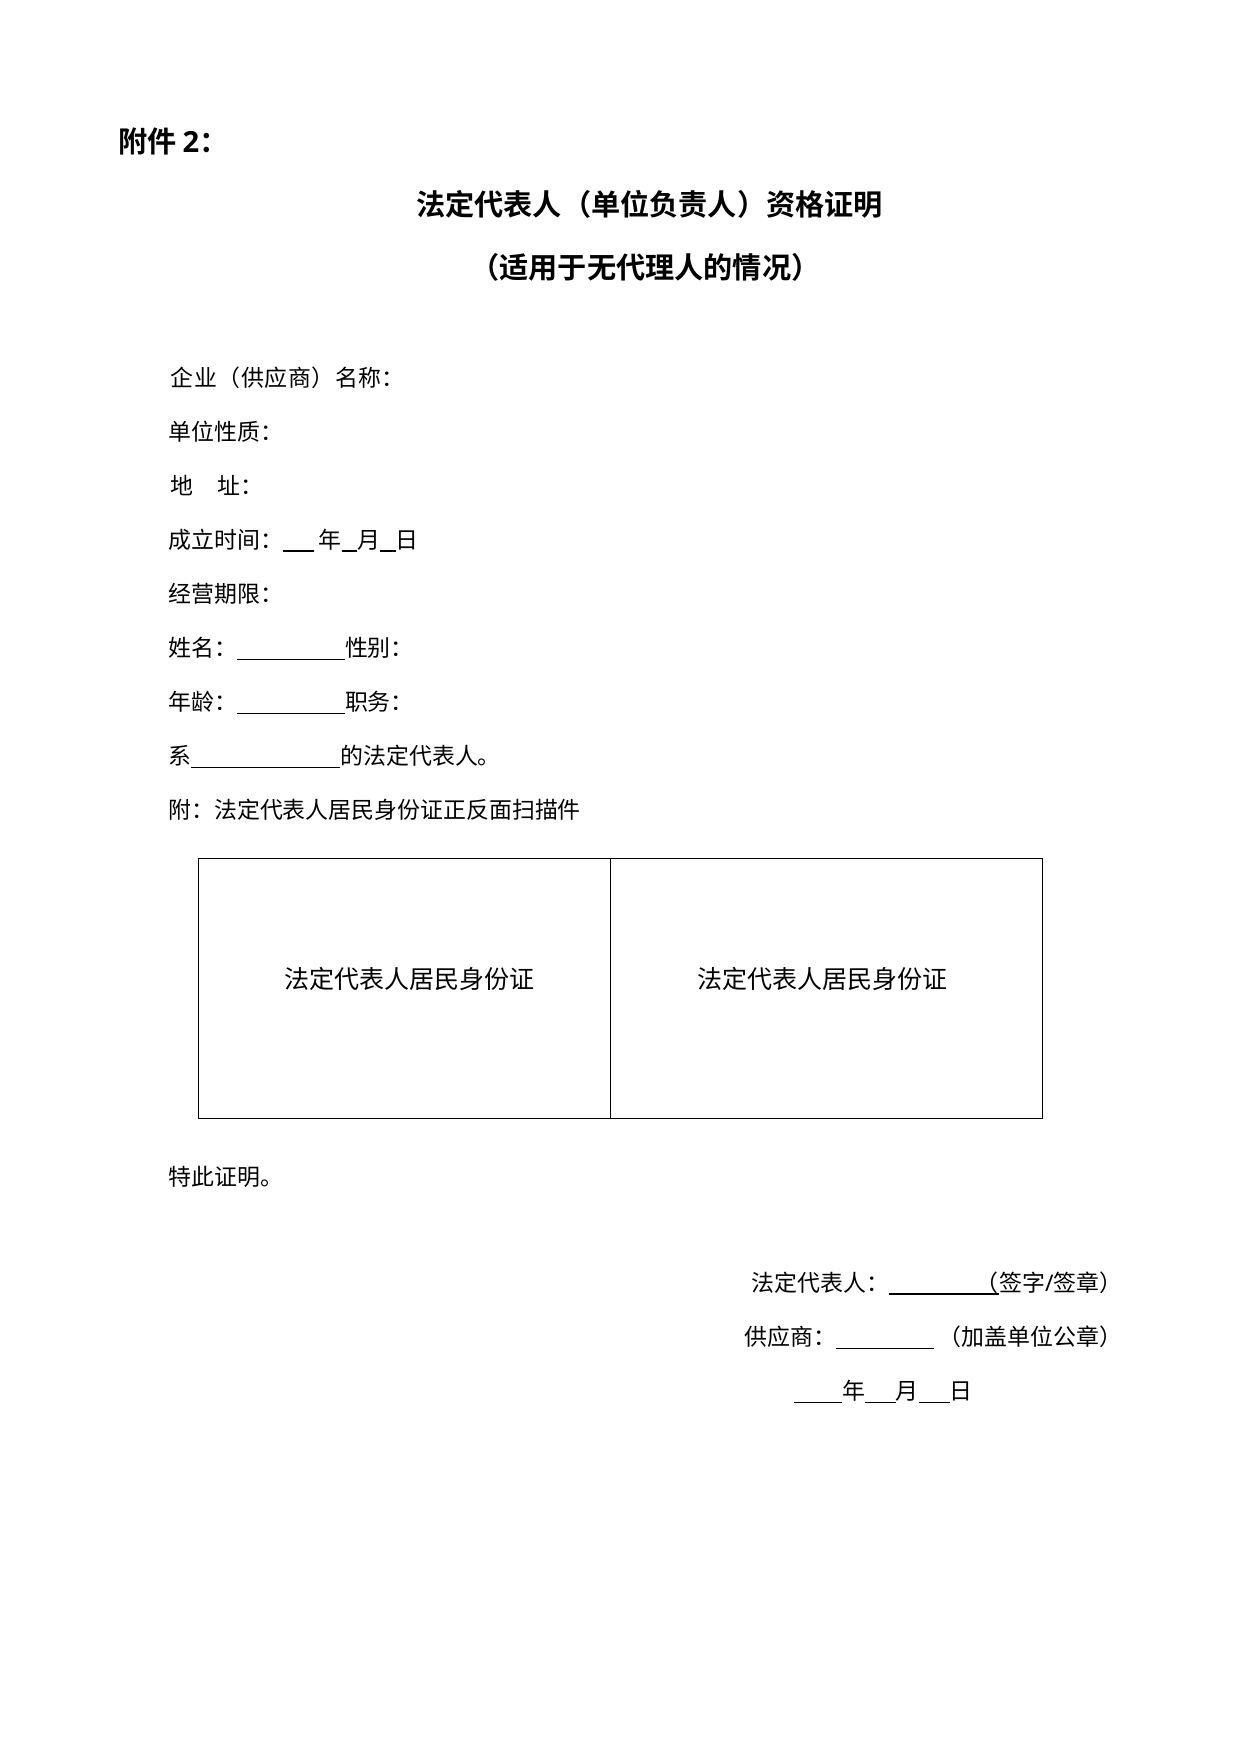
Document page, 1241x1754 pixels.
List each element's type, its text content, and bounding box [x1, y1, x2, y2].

text 附件2： [118, 118, 1122, 161]
text （适用于无代理人的情况） [118, 244, 1122, 287]
text 年 月 日 [118, 1373, 1122, 1406]
text 系 的法定代表人。 [118, 738, 1122, 771]
text 经营期限： [118, 576, 1122, 609]
text 成立时间： 年 月 日 [118, 522, 1122, 555]
text 供应商： （加盖单位公章） [118, 1319, 1122, 1352]
text 单位性质： [118, 414, 1122, 447]
text 年龄： 职务： [118, 684, 1122, 717]
text 企业（供应商）名称： [118, 360, 1122, 393]
text 姓名： 性别： [118, 630, 1122, 663]
text 附：法定代表人居民身份证正反面扫描件 [118, 792, 1122, 825]
text 地 址： [118, 468, 1122, 501]
text 法定代表人（单位负责人）资格证明 [118, 181, 1122, 224]
table_header 法定代表人居民身份证 [199, 859, 610, 1117]
text 特此证明。 [118, 1159, 1122, 1192]
text 法定代表人： （签字/签章） [118, 1265, 1122, 1298]
table_header 法定代表人居民身份证 [611, 859, 1042, 1117]
